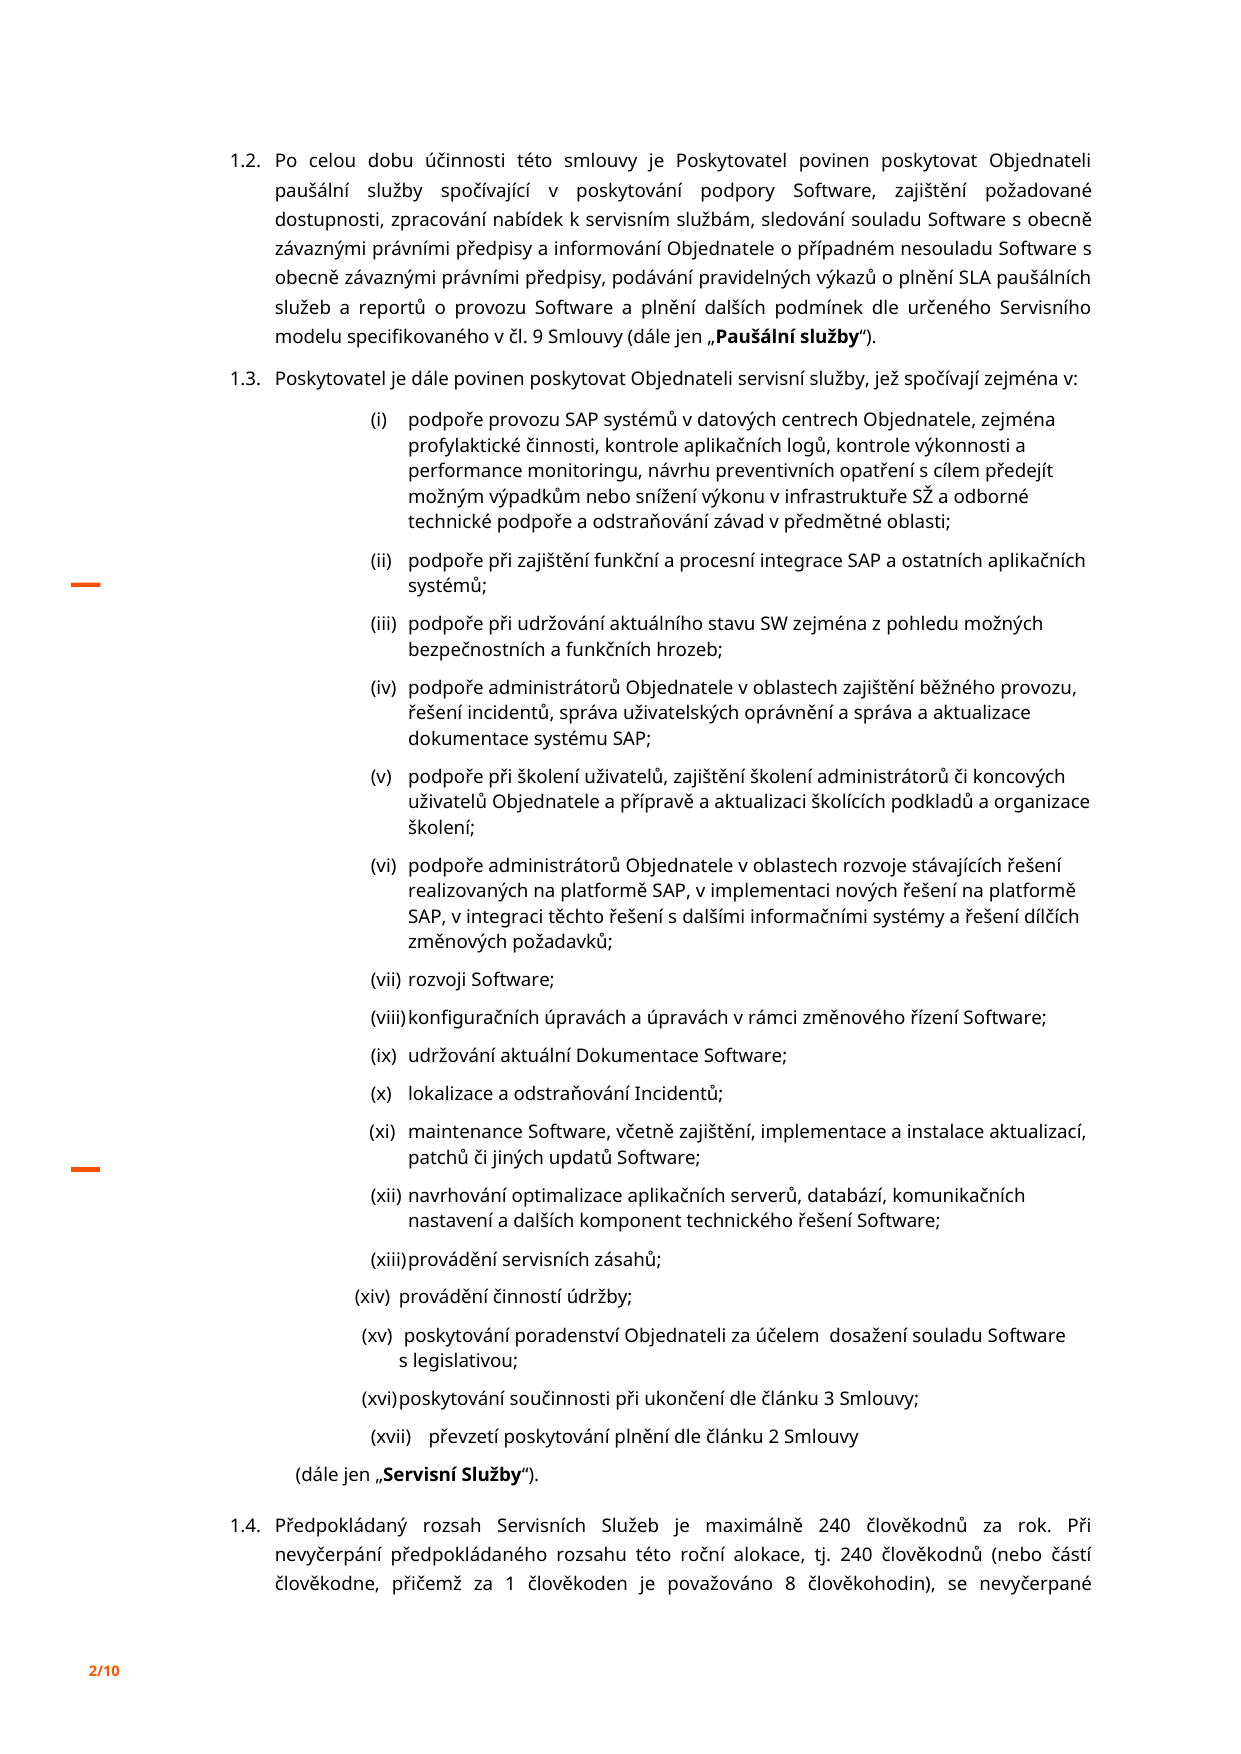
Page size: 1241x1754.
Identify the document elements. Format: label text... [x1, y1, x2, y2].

list poskytování součinnosti při ukončení dle článku 3 Smlouvy; [362, 1385, 1093, 1411]
list rozvoji Software; [371, 967, 1093, 992]
list konfiguračních úpravách a úpravách v rámci změnového řízení Software; [371, 1005, 1093, 1030]
list podpoře administrátorů Objednatele v oblastech zajištění běžného provozu, řešení incidentů, správa uživatelských oprávnění a správa a aktualizace dokumentace systému SAP; [371, 674, 1093, 751]
list maintenance Software, včetně zajištění, implementace a instalace aktualizací, patchů či jiných updatů Software; [369, 1119, 1093, 1170]
text (dále jen „Servisní Služby“). [222, 1461, 1093, 1487]
list převzetí poskytování plnění dle článku 2 Smlouvy [371, 1423, 1093, 1449]
list udržování aktuální Dokumentace Software; [371, 1043, 1093, 1068]
list poskytování poradenství Objednateli za účelem dosažení souladu Software s legislativou; [362, 1322, 1093, 1373]
list podpoře při udržování aktuálního stavu SW zejména z pohledu možných bezpečnostních a funkčních hrozeb; [371, 610, 1093, 661]
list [229, 1512, 1093, 1596]
list podpoře při zajištění funkční a procesní integrace SAP a ostatních aplikačních systémů; [371, 547, 1093, 598]
list provádění činností údržby; [354, 1284, 1093, 1309]
list podpoře administrátorů Objednatele v oblastech rozvoje stávajících řešení realizovaných na platformě SAP, v implementaci nových řešení na platformě SAP, v integraci těchto řešení s dalšími informačními systémy a řešení dílčích změnových požadavků; [371, 852, 1093, 954]
list podpoře při školení uživatelů, zajištění školení administrátorů či koncových uživatelů Objednatele a přípravě a aktualizaci školících podkladů a organizace školení; [371, 763, 1093, 839]
list provádění servisních zásahů; [371, 1246, 1093, 1271]
list Po celou dobu účinnosti této smlouvy je Poskytovatel povinen poskytovat Objednateli paušální služby spočívající v poskytování podpory Software, zajištění požadované dostupnosti, zpracování nabídek k servisním službám, sledování souladu Software s obecně závaznými právními předpisy a informování Objednatele o případném nesouladu Software s obecně závaznými právními předpisy, podávání pravidelných výkazů o plnění SLA paušálních služeb a reportů o provozu Software a plnění dalších podmínek dle určeného Servisního modelu specifikovaného v čl. 9 Smlouvy (dále jen „Paušální služby“). [229, 148, 1093, 349]
list navrhování optimalizace aplikačních serverů, databází, komunikačních nastavení a dalších komponent technického řešení Software; [371, 1182, 1093, 1233]
list lokalizace a odstraňování Incidentů; [371, 1081, 1093, 1106]
list Poskytovatel je dále povinen poskytovat Objednateli servisní služby, jež spočívají zejména v: [229, 365, 1093, 391]
list podpoře provozu SAP systémů v datových centrech Objednatele, zejména profylaktické činnosti, kontrole aplikačních logů, kontrole výkonnosti a performance monitoringu, návrhu preventivních opatření s cílem předejít možným výpadkům nebo snížení výkonu v infrastruktuře SŽ a odborné technické podpoře a odstraňování závad v předmětné oblasti; [371, 407, 1093, 534]
